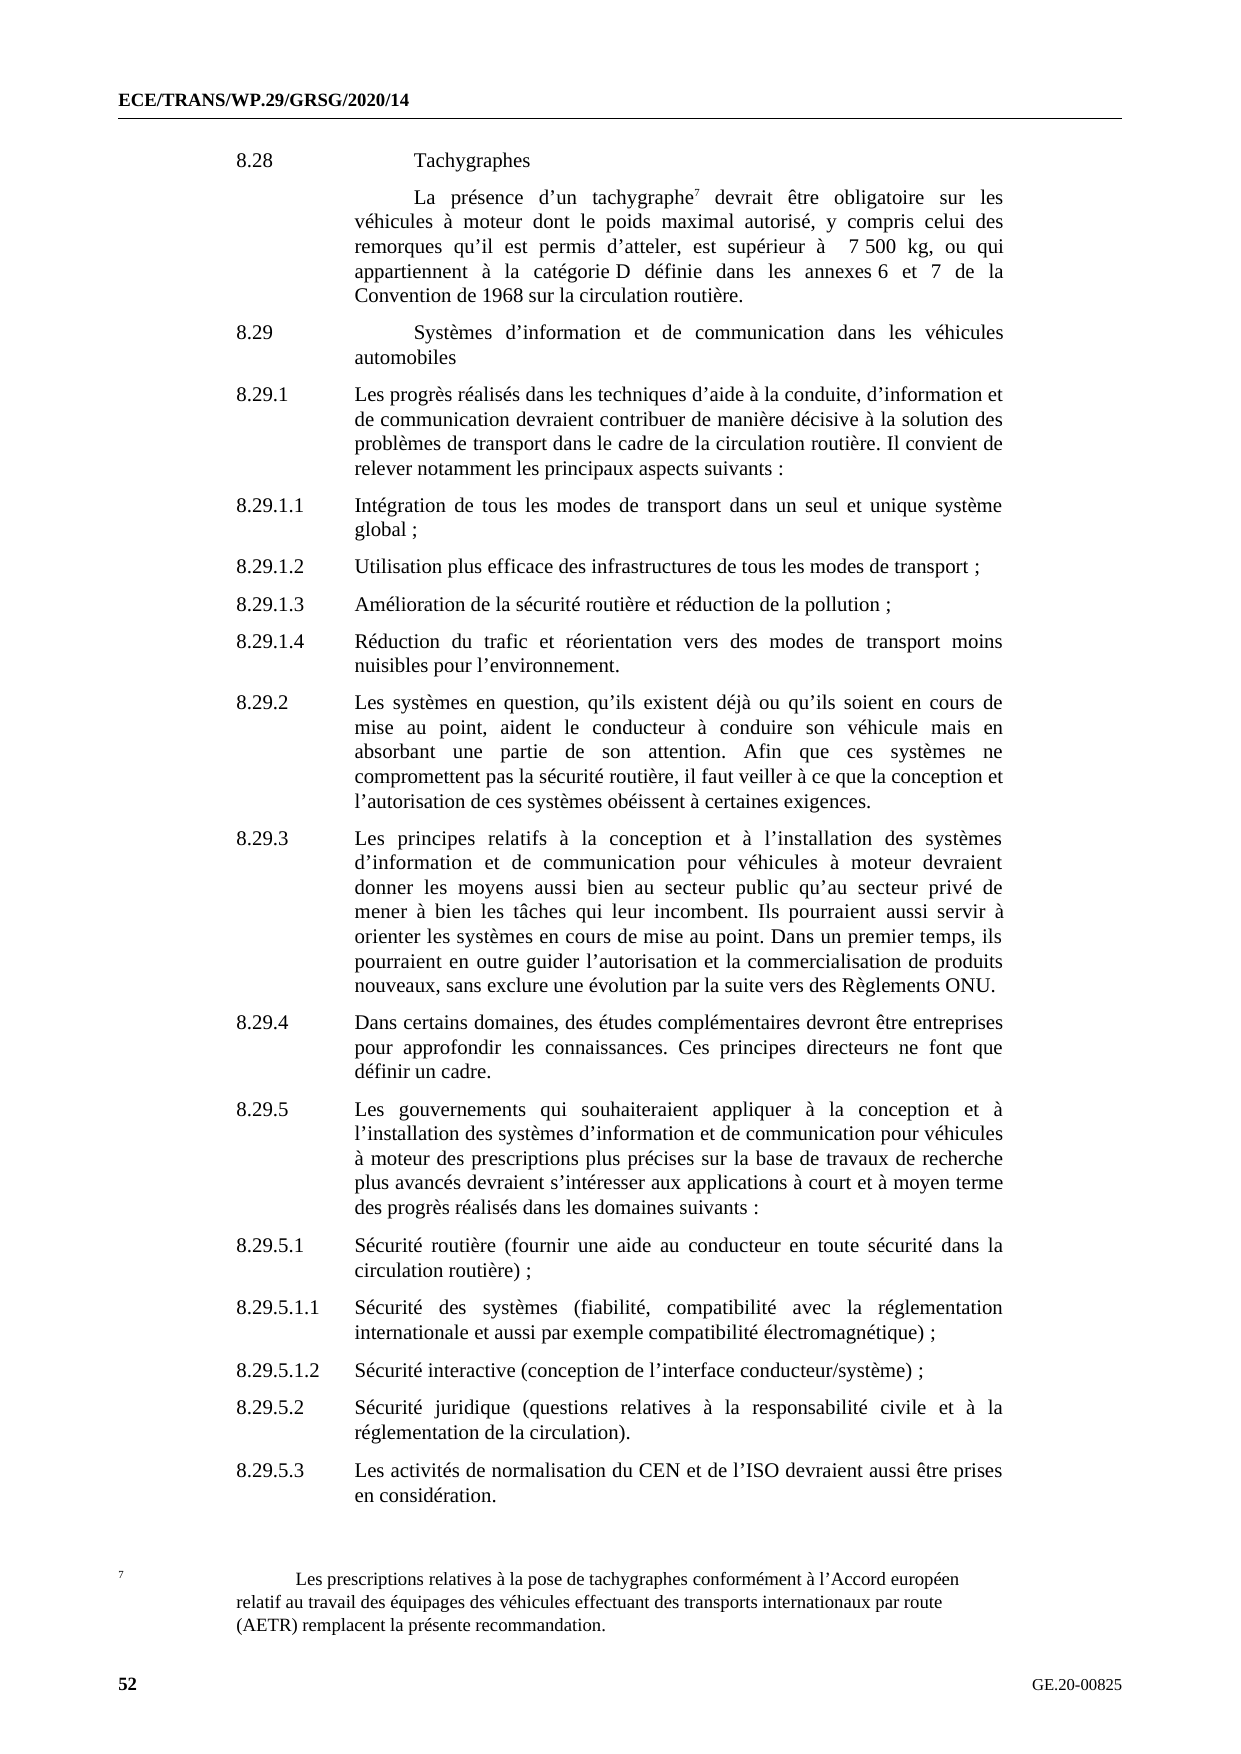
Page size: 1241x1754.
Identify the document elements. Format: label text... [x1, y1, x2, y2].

text 8.29.1.3 Amélioration de la sécurité routière et réduction de la pollution ; [236, 591, 1004, 616]
text 8.29 Systèmes d’information et de communication dans les véhicules automobiles [236, 320, 1004, 369]
text 8.29.3 Les principes relatifs à la conception et à l’installation des systèmes d’information et de communication pour véhicules à moteur devraient donner les moyens aussi bien au secteur public qu’au secteur privé de mener à bien les tâches qui leur incombent. Ils pourraient aussi servir à orienter les systèmes en cours de mise au point. Dans un premier temps, ils pourraient en outre guider l’autorisation et la commercialisation de produits nouveaux, sans exclure une évolution par la suite vers des Règlements ONU. [236, 826, 1004, 998]
text 8.29.2 Les systèmes en question, qu’ils existent déjà ou qu’ils soient en cours de mise au point, aident le conducteur à conduire son véhicule mais en absorbant une partie de son attention. Afin que ces systèmes ne compromettent pas la sécurité routière, il faut veiller à ce que la conception et l’autorisation de ces systèmes obéissent à certaines exigences. [236, 690, 1004, 813]
text 8.29.5 Les gouvernements qui souhaiteraient appliquer à la conception et à l’installation des systèmes d’information et de communication pour véhicules à moteur des prescriptions plus précises sur la base de travaux de recherche plus avancés devraient s’intéresser aux applications à court et à moyen terme des progrès réalisés dans les domaines suivants : [236, 1096, 1004, 1219]
text 8.29.5.1.2 Sécurité interactive (conception de l’interface conducteur/système) ; [236, 1357, 1004, 1382]
text La présence d’un tachygraphe devrait être obligatoire sur les véhicules à moteur dont le poids maximal autorisé, y compris celui des remorques qu’il est permis d’atteler, est supérieur à 7 500 kg, ou qui appartiennent à la catégorie D définie dans les annexes 6 et 7 de la Convention de 1968 sur la circulation routière. [354, 185, 1004, 308]
text 8.29.1.4 Réduction du trafic et réorientation vers des modes de transport moins nuisibles pour l’environnement. [236, 628, 1004, 678]
text 8.29.1.2 Utilisation plus efficace des infrastructures de tous les modes de transport ; [236, 554, 1004, 579]
text 8.29.4 Dans certains domaines, des études complémentaires devront être entreprises pour approfondir les connaissances. Ces principes directeurs ne font que définir un cadre. [236, 1010, 1004, 1084]
text 8.29.1.1 Intégration de tous les modes de transport dans un seul et unique système global ; [236, 493, 1004, 542]
text 8.29.1 Les progrès réalisés dans les techniques d’aide à la conduite, d’information et de communication devraient contribuer de manière décisive à la solution des problèmes de transport dans le cadre de la circulation routière. Il convient de relever notamment les principaux aspects suivants : [236, 382, 1004, 480]
text 8.29.5.1 Sécurité routière (fournir une aide au conducteur en toute sécurité dans la circulation routière) ; [236, 1232, 1004, 1282]
text 8.29.5.1.1 Sécurité des systèmes (fiabilité, compatibilité avec la réglementation internationale et aussi par exemple compatibilité électromagnétique) ; [236, 1294, 1004, 1344]
text 8.29.5.3 Les activités de normalisation du CEN et de l’ISO devraient aussi être prises en considération. [236, 1457, 1004, 1507]
text 8.29.5.2 Sécurité juridique (questions relatives à la responsabilité civile et à la réglementation de la circulation). [236, 1394, 1004, 1444]
text 8.28 Tachygraphes [236, 148, 1004, 172]
